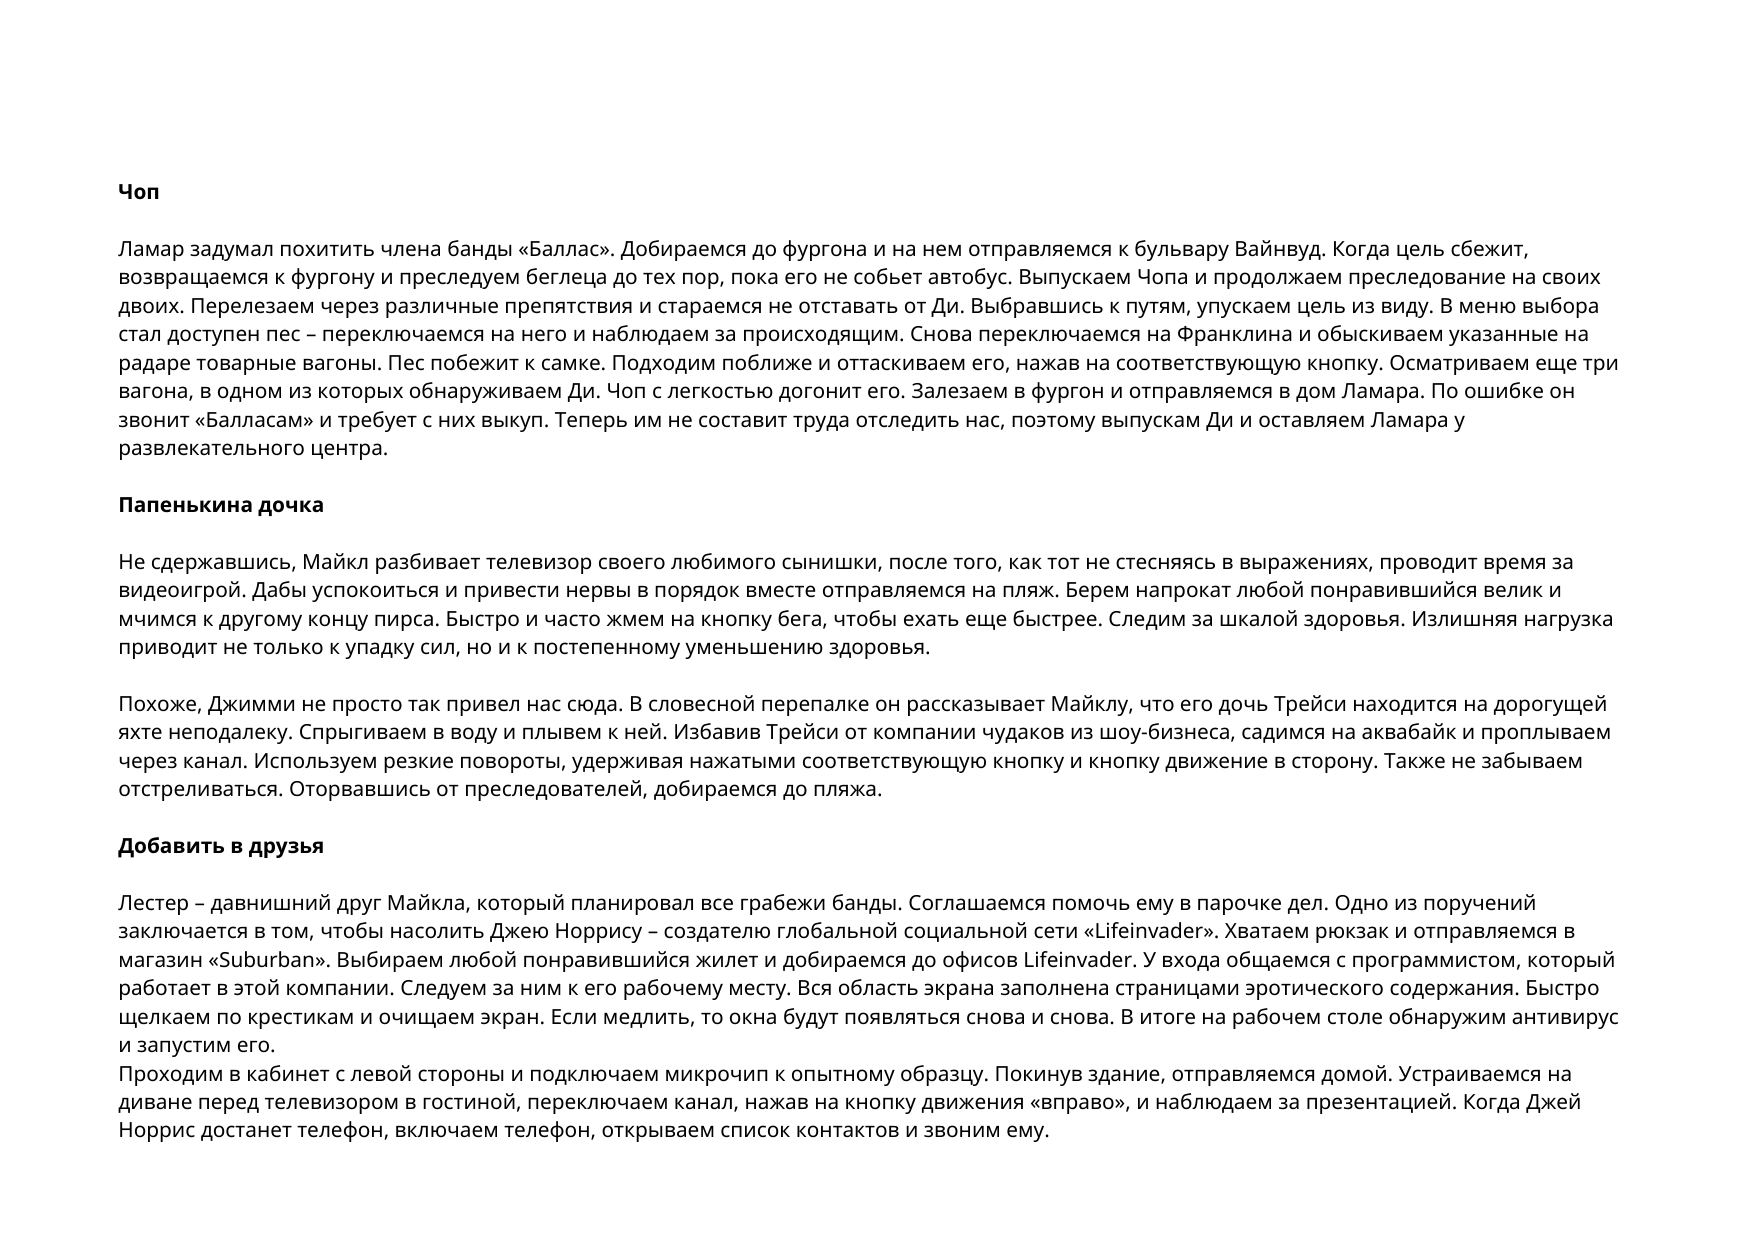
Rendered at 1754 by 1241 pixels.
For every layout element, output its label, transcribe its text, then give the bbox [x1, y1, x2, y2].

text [118, 177, 1636, 1059]
text Проходим в кабинет с левой стороны и подключаем микрочип к опытному образцу. Покинув здание, отправляемся домой. Устраиваемся на диване перед телевизором в гостиной, переключаем канал, нажав на кнопку движения «вправо», и наблюдаем за презентацией. Когда Джей Норрис достанет телефон, включаем телефон, открываем список контактов и звоним ему. [118, 1059, 1636, 1144]
